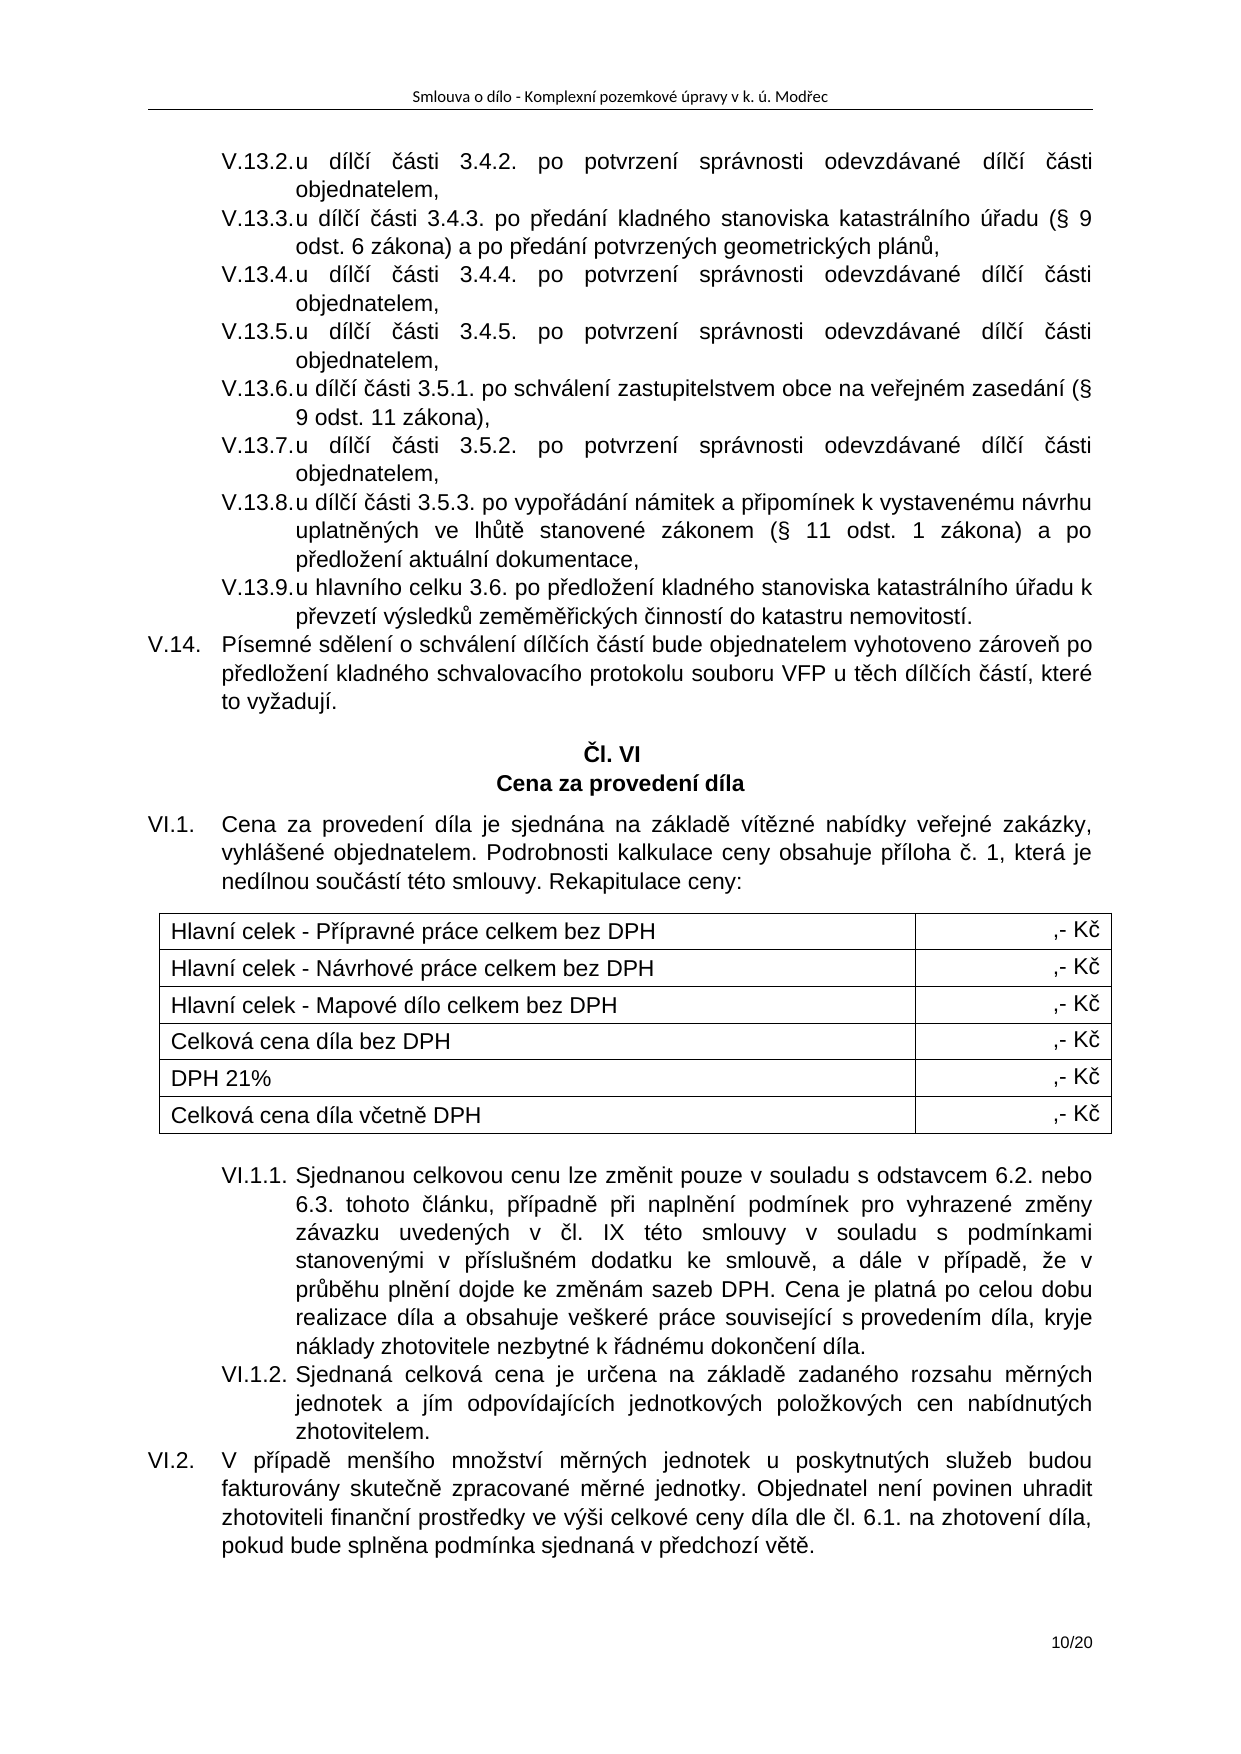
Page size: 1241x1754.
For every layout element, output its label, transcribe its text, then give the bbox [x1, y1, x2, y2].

list V případě menšího množství měrných jednotek u poskytnutých služeb budou fakturovány skutečně zpracované měrné jednotky. Objednatel není povinen uhradit zhotoviteli finanční prostředky ve výši celkové ceny díla dle čl. 6.1. na zhotovení díla, pokud bude splněna podmínka sjednaná v předchozí větě. [148, 1447, 1093, 1558]
text Sjednanou celkovou cenu lze změnit pouze v souladu s odstavcem 6.2. nebo 6.3. tohoto článku, případně při naplnění podmínek pro vyhrazené změny závazku uvedených v čl. IX této smlouvy v souladu s podmínkami stanovenými v příslušném dodatku ke smlouvě, a dále v případě, že v průběhu plnění dojde ke změnám sazeb DPH. Cena je platná po celou dobu realizace díla a obsahuje veškeré práce související s provedením díla, kryje náklady zhotovitele nezbytné k řádnému dokončení díla. [221, 1162, 1093, 1359]
list Cena za provedení díla je sjednána na základě vítězné nabídky veřejné zakázky, vyhlášené objednatelem. Podrobnosti kalkulace ceny obsahuje příloha č. 1, která je nedílnou součástí této smlouvy. Rekapitulace ceny: [148, 811, 1093, 894]
text u dílčí části 3.4.4. po potvrzení správnosti odevzdávané dílčí části objednatelem, [221, 261, 1093, 316]
table_header ,- Kč [916, 914, 1111, 949]
table_cell Hlavní celek - Návrhové práce celkem bez DPH [160, 950, 915, 986]
text u dílčí části 3.4.2. po potvrzení správnosti odevzdávané dílčí části objednatelem, [221, 148, 1093, 202]
text u dílčí části 3.5.1. po schválení zastupitelstvem obce na veřejném zasedání (§ 9 odst. 11 zákona), [221, 375, 1093, 430]
table_cell ,- Kč [916, 950, 1111, 986]
table_cell ,- Kč [916, 1024, 1111, 1059]
table_cell ,- Kč [916, 1097, 1111, 1133]
table_cell Celková cena díla včetně DPH [160, 1097, 915, 1133]
table_cell DPH 21% [160, 1060, 915, 1096]
text u dílčí části 3.5.3. po vypořádání námitek a připomínek k vystavenému návrhu uplatněných ve lhůtě stanovené zákonem (§ 11 odst. 1 zákona) a po předložení aktuální dokumentace, [221, 489, 1093, 572]
text u dílčí části 3.4.5. po potvrzení správnosti odevzdávané dílčí části objednatelem, [221, 318, 1093, 373]
table_cell Celková cena díla bez DPH [160, 1024, 915, 1059]
table_cell ,- Kč [916, 1060, 1111, 1096]
table_header Hlavní celek - Přípravné práce celkem bez DPH [160, 914, 915, 949]
table_cell ,- Kč [916, 987, 1111, 1023]
text Sjednaná celková cena je určena na základě zadaného rozsahu měrných jednotek a jím odpovídajících jednotkových položkových cen nabídnutých zhotovitelem. [221, 1361, 1093, 1444]
text u dílčí části 3.4.3. po předání kladného stanoviska katastrálního úřadu (§ 9 odst. 6 zákona) a po předání potvrzených geometrických plánů, [221, 204, 1093, 259]
text Cena za provedení díla [148, 741, 1093, 796]
list Písemné sdělení o schválení dílčích částí bude objednatelem vyhotoveno zároveň po předložení kladného schvalovacího protokolu souboru VFP u těch dílčích částí, které to vyžadují. [148, 631, 1093, 714]
table_cell Hlavní celek - Mapové dílo celkem bez DPH [160, 987, 915, 1023]
text u dílčí části 3.5.2. po potvrzení správnosti odevzdávané dílčí části objednatelem, [221, 432, 1093, 487]
text u hlavního celku 3.6. po předložení kladného stanoviska katastrálního úřadu k převzetí výsledků zeměměřických činností do katastru nemovitostí. [221, 574, 1093, 629]
